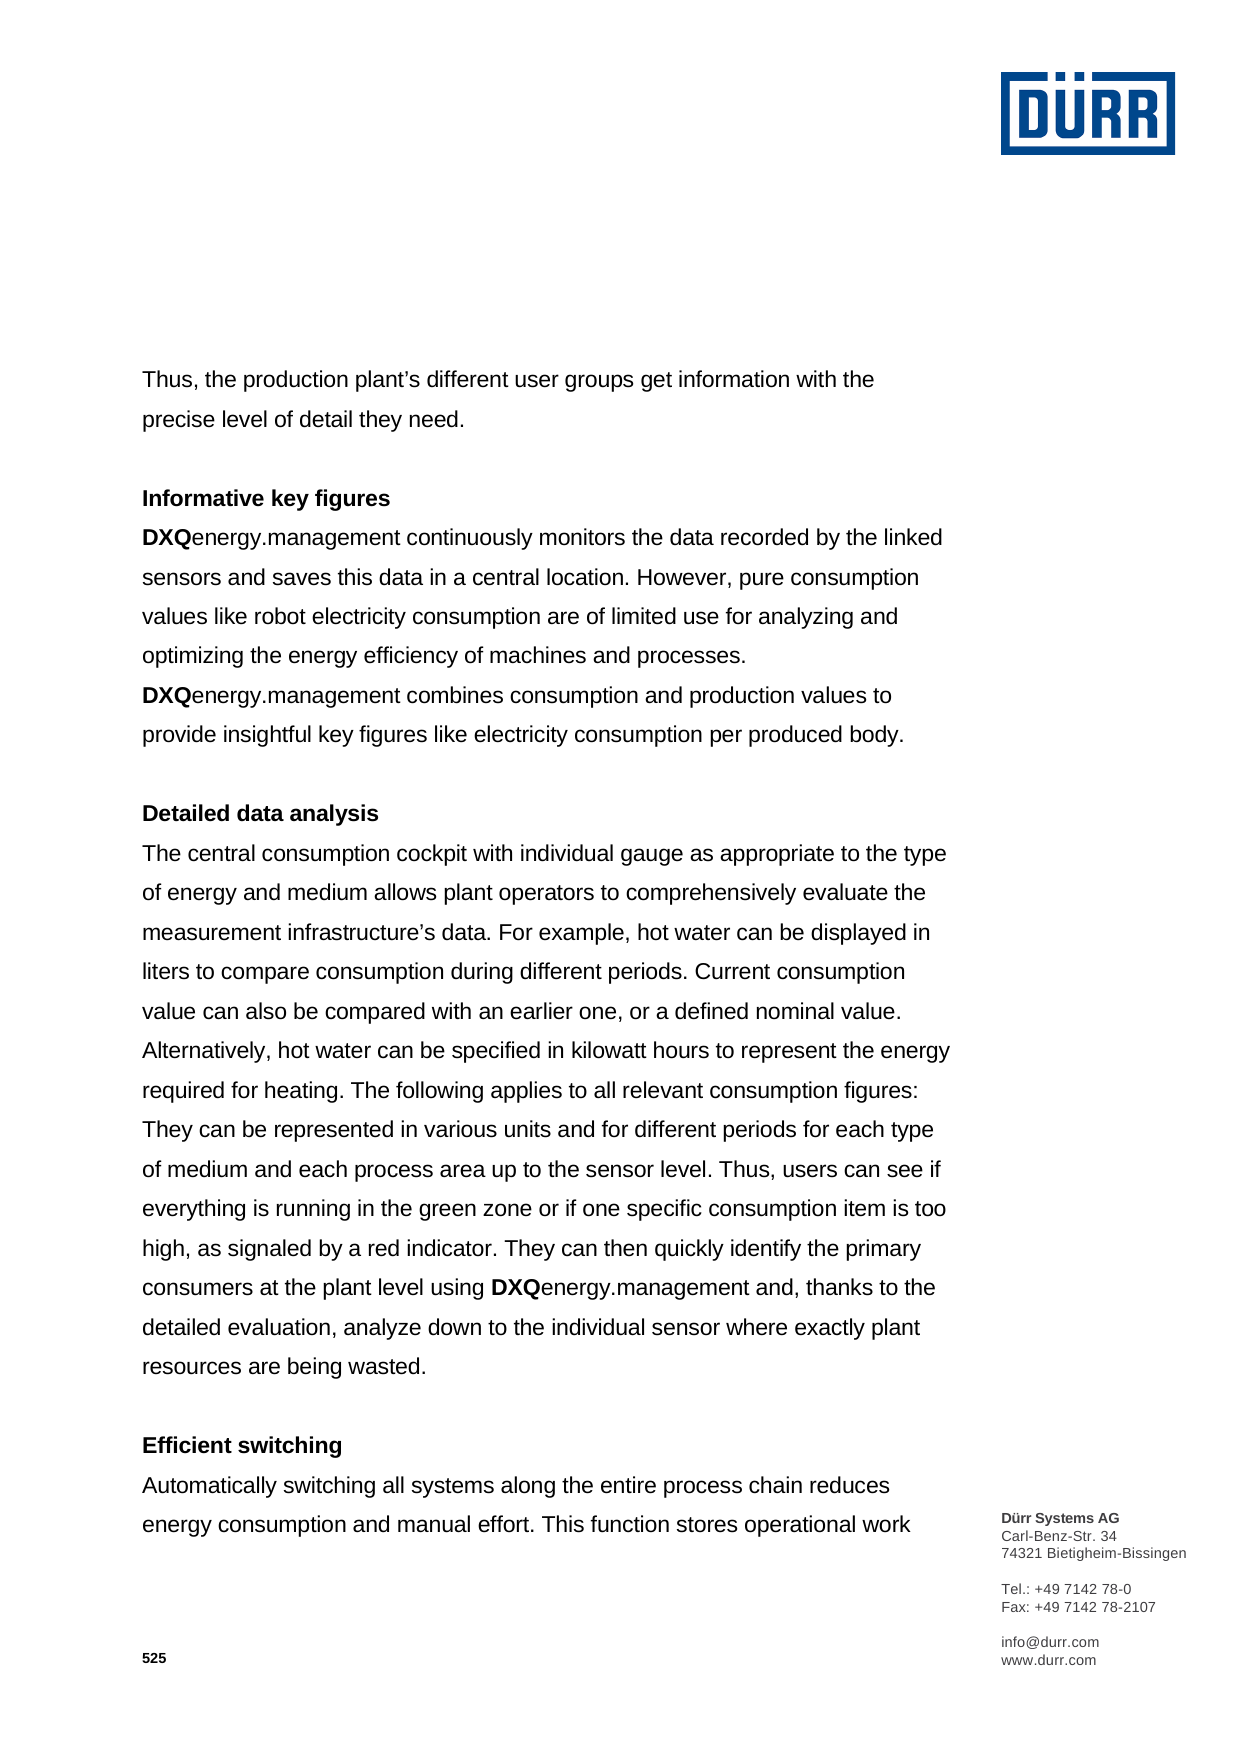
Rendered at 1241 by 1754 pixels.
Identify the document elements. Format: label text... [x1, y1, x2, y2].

text Detailed data analysis [142, 800, 951, 827]
text Efficient switching [142, 1432, 951, 1458]
picture [1001, 72, 1175, 155]
text DXQenergy.management continuously monitors the data recorded by the linked sensors and saves this data in a central location. However, pure consumption values like robot electricity consumption are of limited use for analyzing and optimizing the energy efficiency of machines and processes. DXQenergy.management combines consumption and production values to provide insightful key figures like electricity consumption per produced body. [142, 524, 951, 748]
text The central consumption cockpit with individual gauge as appropriate to the type of energy and medium allows plant operators to comprehensively evaluate the measurement infrastructure’s data. For example, hot water can be displayed in liters to compare consumption during different periods. Current consumption value can also be compared with an earlier one, or a defined nominal value. Alternatively, hot water can be specified in kilowatt hours to represent the energy required for heating. The following applies to all relevant consumption figures: They can be represented in various units and for different periods for each type of medium and each process area up to the sensor level. Thus, users can see if everything is running in the green zone or if one specific consumption item is too high, as signaled by a red indicator. They can then quickly identify the primary consumers at the plant level using DXQenergy.management and, thanks to the detailed evaluation, analyze down to the individual sensor where exactly plant resources are being wasted. [142, 840, 951, 1379]
text Informative key figures [142, 484, 951, 511]
